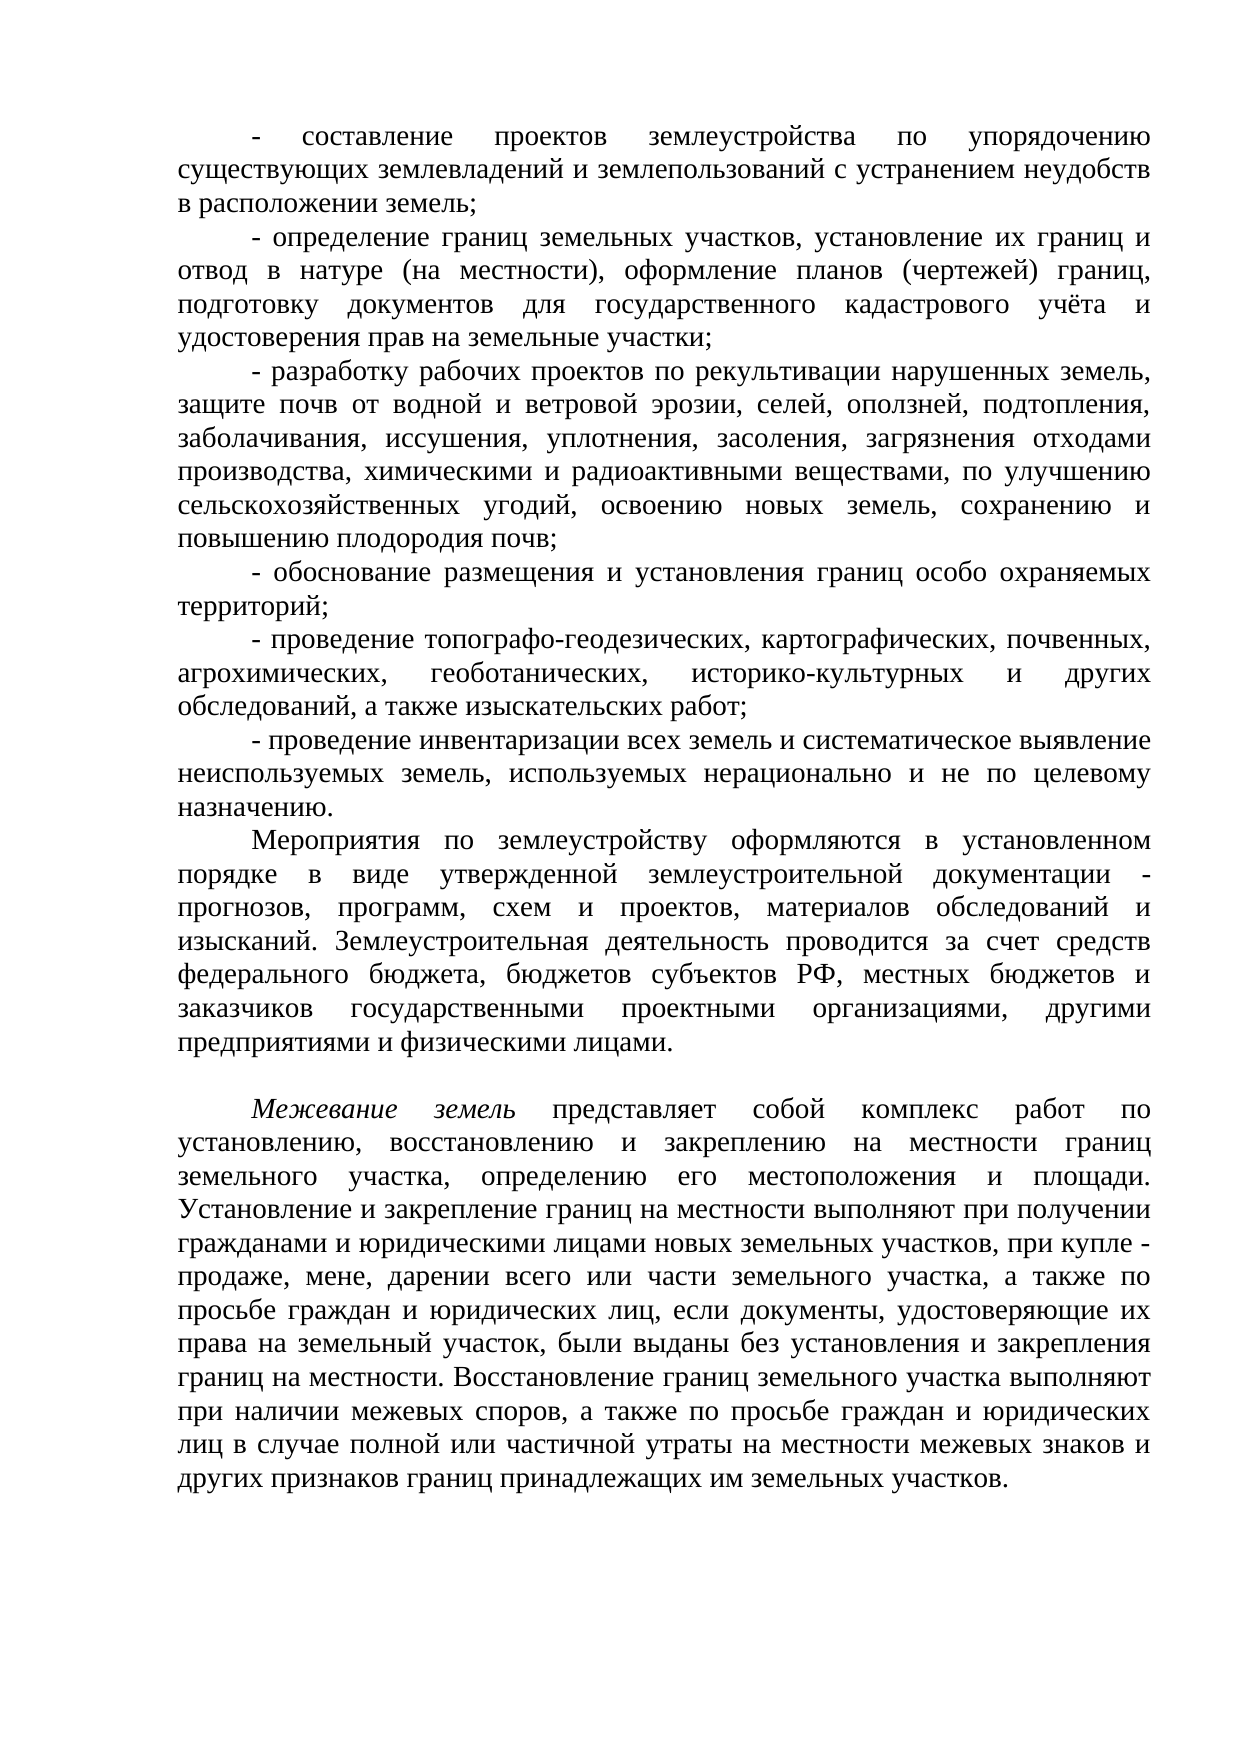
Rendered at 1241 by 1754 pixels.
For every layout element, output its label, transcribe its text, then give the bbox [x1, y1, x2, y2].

text - обоснование размещения и установления границ особо охраняемых территорий; [177, 554, 1152, 621]
text - разработку рабочих проектов по рекультивации нарушенных земель, защите почв от водной и ветровой эрозии, селей, оползней, подтопления, заболачивания, иссушения, уплотнения, засоления, загрязнения отходами производства, химическими и радиоактивными веществами, по улучшению сельскохозяйственных угодий, освоению новых земель, сохранению и повышению плодородия почв; [177, 353, 1152, 554]
text Межевание земель представляет собой комплекс работ по установлению, восстановлению и закреплению на местности границ земельного участка, определению его местоположения и площади. Установление и закрепление границ на местности выполняют при получении гражданами и юридическими лицами новых земельных участков, при купле - продаже, мене, дарении всего или части земельного участка, а также по просьбе граждан и юридических лиц, если документы, удостоверяющие их права на земельный участок, были выданы без установления и закрепления границ на местности. Восстановление границ земельного участка выполняют при наличии межевых споров, а также по просьбе граждан и юридических лиц в случае полной или частичной утраты на местности межевых знаков и других признаков границ принадлежащих им земельных участков. [177, 1091, 1152, 1493]
text - проведение инвентаризации всех земель и систематическое выявление неиспользуемых земель, используемых нерационально и не по целевому назначению. [177, 722, 1152, 822]
text Мероприятия по землеустройству оформляются в установленном порядке в виде утвержденной землеустроительной документации - прогнозов, программ, схем и проектов, материалов обследований и изысканий. Землеустроительная деятельность проводится за счет средств федерального бюджета, бюджетов субъектов РФ, местных бюджетов и заказчиков государственными проектными организациями, другими предприятиями и физическими лицами. [177, 822, 1152, 1057]
text - проведение топографо-геодезических, картографических, почвенных, агрохимических, геоботанических, историко-культурных и других обследований, а также изыскательских работ; [177, 621, 1152, 722]
text - определение границ земельных участков, установление их границ и отвод в натуре (на местности), оформление планов (чертежей) границ, подготовку документов для государственного кадастрового учёта и удостоверения прав на земельные участки; [177, 219, 1152, 353]
text - составление проектов землеустройства по упорядочению существующих землевладений и землепользований с устранением неудобств в расположении земель; [177, 118, 1152, 219]
